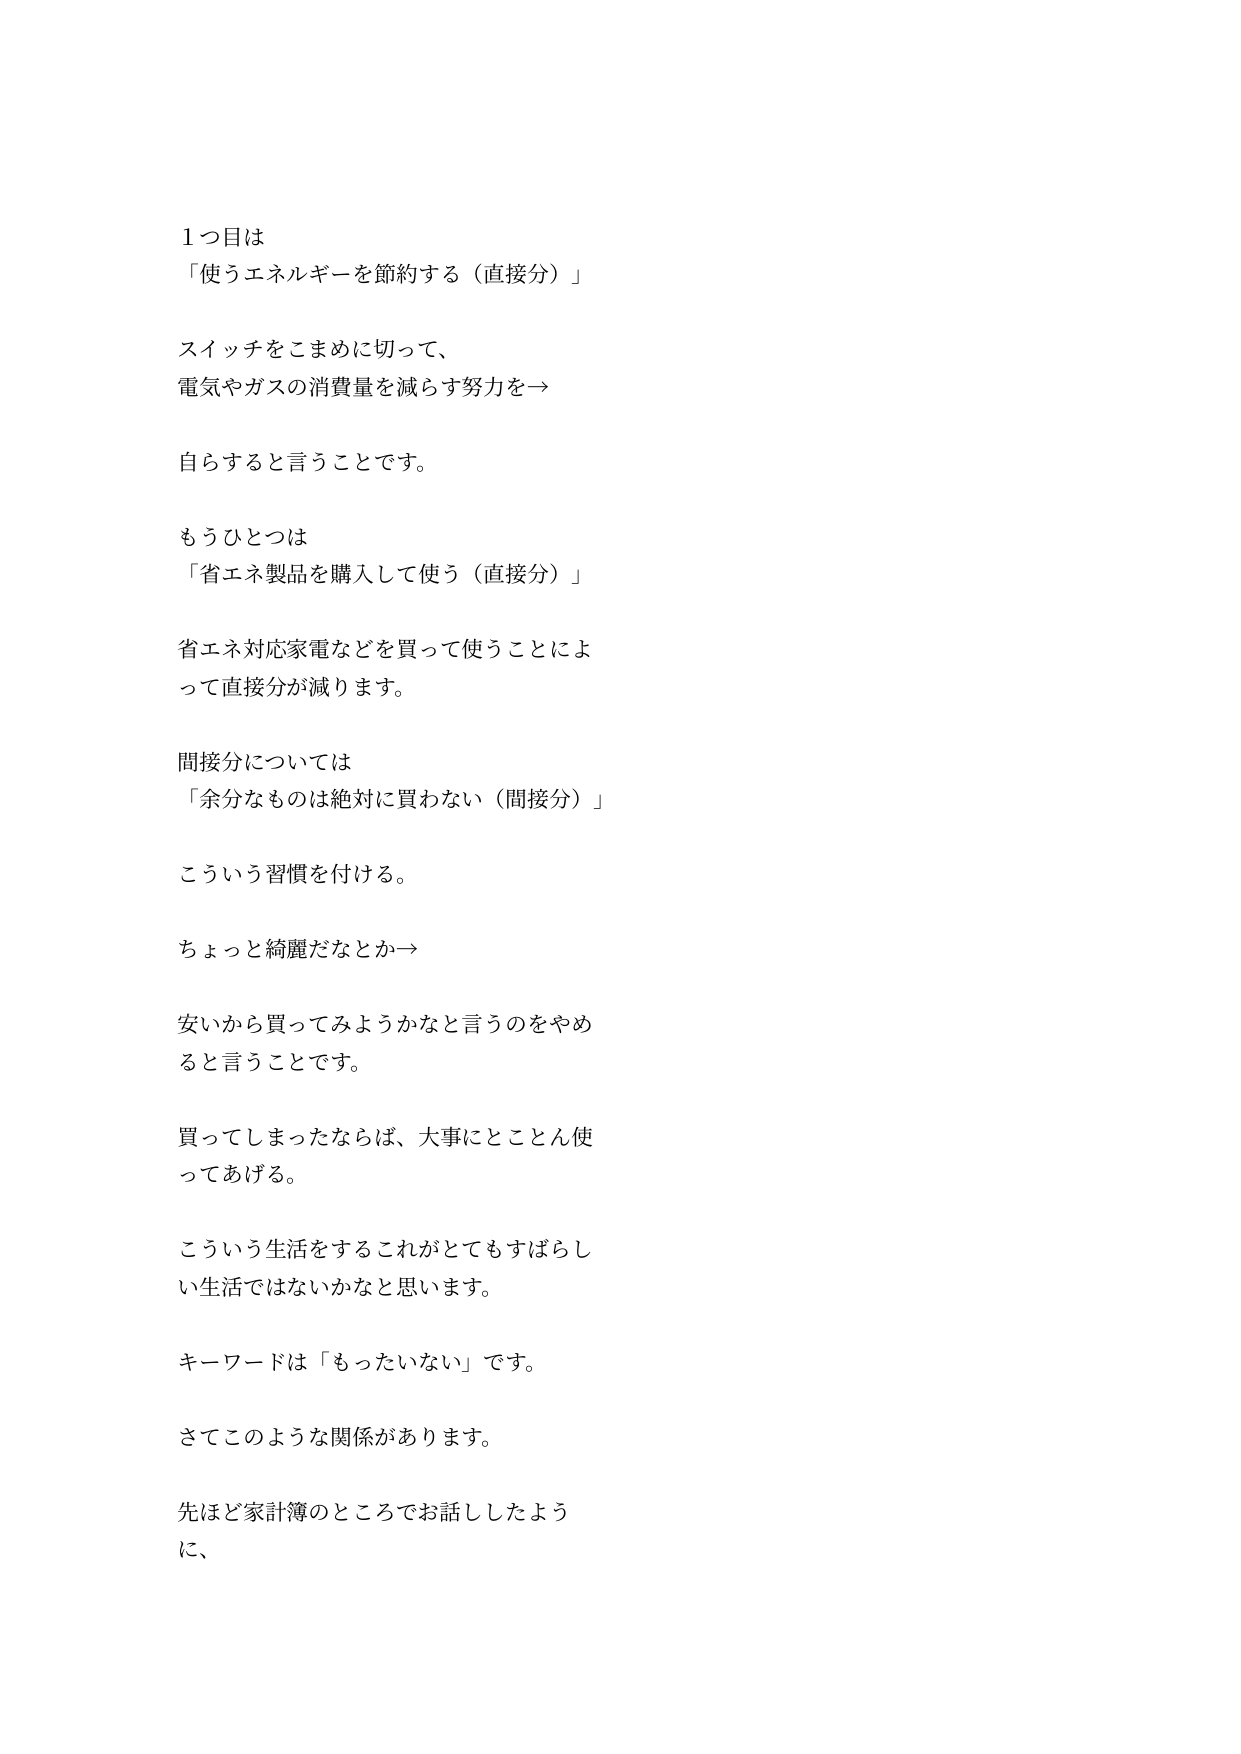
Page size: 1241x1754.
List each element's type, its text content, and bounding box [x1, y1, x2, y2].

text 「使うエネルギーを節約する（直接分）」 [177, 254, 1063, 292]
text 間接分については [177, 742, 1063, 779]
text ってあげる。 [177, 1154, 1063, 1192]
text 電気やガスの消費量を減らす努力を→ [177, 367, 1063, 404]
text 「省エネ製品を購入して使う（直接分）」 [177, 554, 1063, 592]
text ちょっと綺麗だなとか→ [177, 929, 1063, 967]
text って直接分が減ります。 [177, 667, 1063, 704]
text もうひとつは [177, 517, 1063, 554]
text 先ほど家計簿のところでお話ししたよう [177, 1492, 1063, 1529]
text 自らすると言うことです。 [177, 442, 1063, 479]
text 安いから買ってみようかなと言うのをやめ [177, 1004, 1063, 1042]
text １つ目は [177, 217, 1063, 254]
text 省エネ対応家電などを買って使うことによ [177, 629, 1063, 667]
text い生活ではないかなと思います。 [177, 1267, 1063, 1304]
text こういう生活をするこれがとてもすばらし [177, 1229, 1063, 1267]
text さてこのような関係があります。 [177, 1417, 1063, 1454]
text に、 [177, 1529, 1063, 1567]
text こういう習慣を付ける。 [177, 854, 1063, 892]
text 「余分なものは絶対に買わない（間接分）」 [177, 779, 1063, 817]
text 買ってしまったならば、大事にとことん使 [177, 1117, 1063, 1154]
text ると言うことです。 [177, 1042, 1063, 1079]
text スイッチをこまめに切って、 [177, 329, 1063, 367]
text キーワードは「もったいない」です。 [177, 1342, 1063, 1379]
